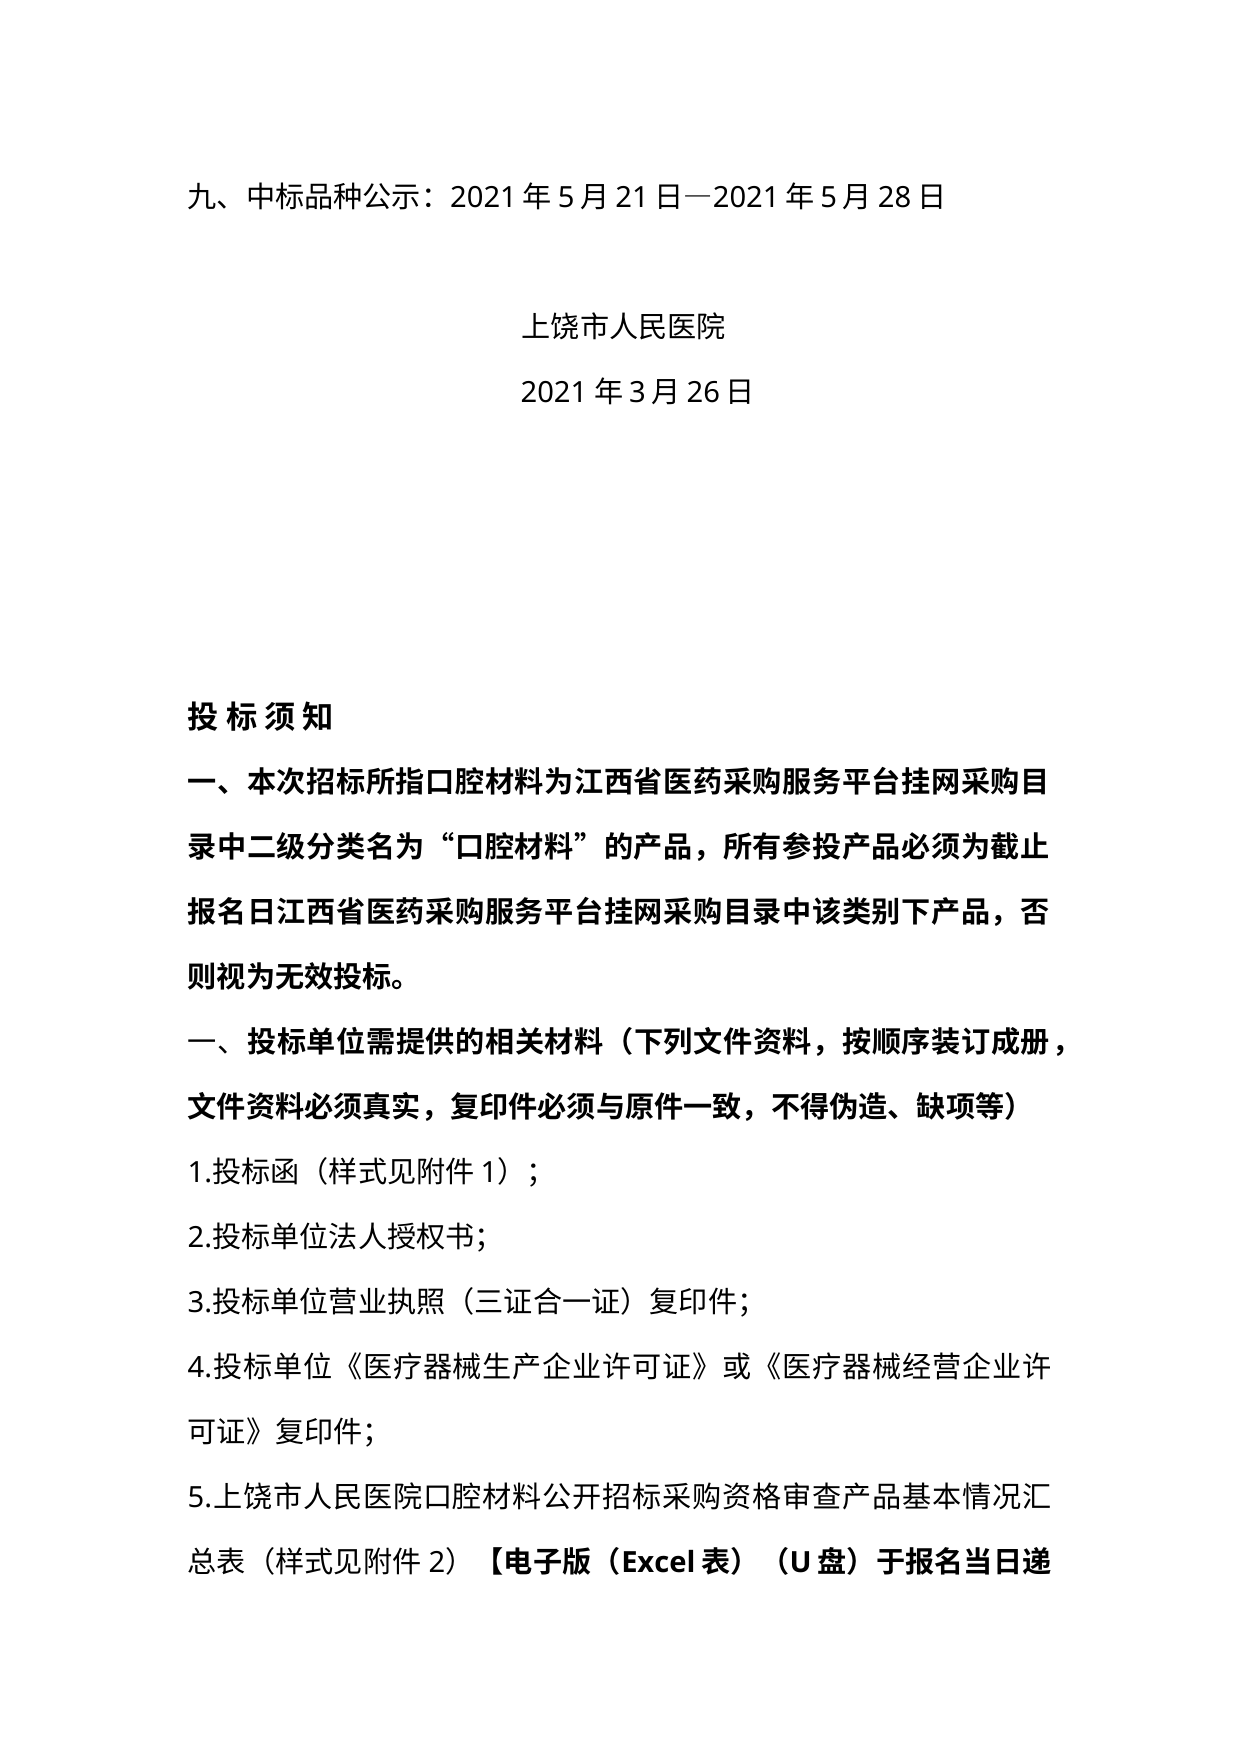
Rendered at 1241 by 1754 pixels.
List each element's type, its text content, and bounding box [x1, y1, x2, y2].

text 3.投标单位营业执照（三证合一证）复印件； [187, 1267, 1053, 1332]
text 一、本次招标所指口腔材料为江西省医药采购服务平台挂网采购目录中二级分类名为“口腔材料”的产品，所有参投产品必须为截止报名日江西省医药采购服务平台挂网采购目录中该类别下产品，否则视为无效投标。 [187, 747, 1053, 1007]
text 九、中标品种公示：2021年5月21日—2021年5月28日 [187, 162, 1053, 227]
text 1.投标函（样式见附件1）； [187, 1137, 1053, 1202]
text 4.投标单位《医疗器械生产企业许可证》或《医疗器械经营企业许可证》复印件； [187, 1332, 1053, 1462]
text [187, 1462, 1053, 1592]
text 一、投标单位需提供的相关材料（下列文件资料，按顺序装订成册，文件资料必须真实，复印件必须与原件一致，不得伪造、缺项等） [187, 1007, 1053, 1137]
text 2.投标单位法人授权书； [187, 1202, 1053, 1267]
text 上饶市人民医院 [187, 292, 1053, 357]
text 投 标 须 知 [187, 682, 1053, 747]
text 2021年3月26日 [187, 357, 1053, 422]
